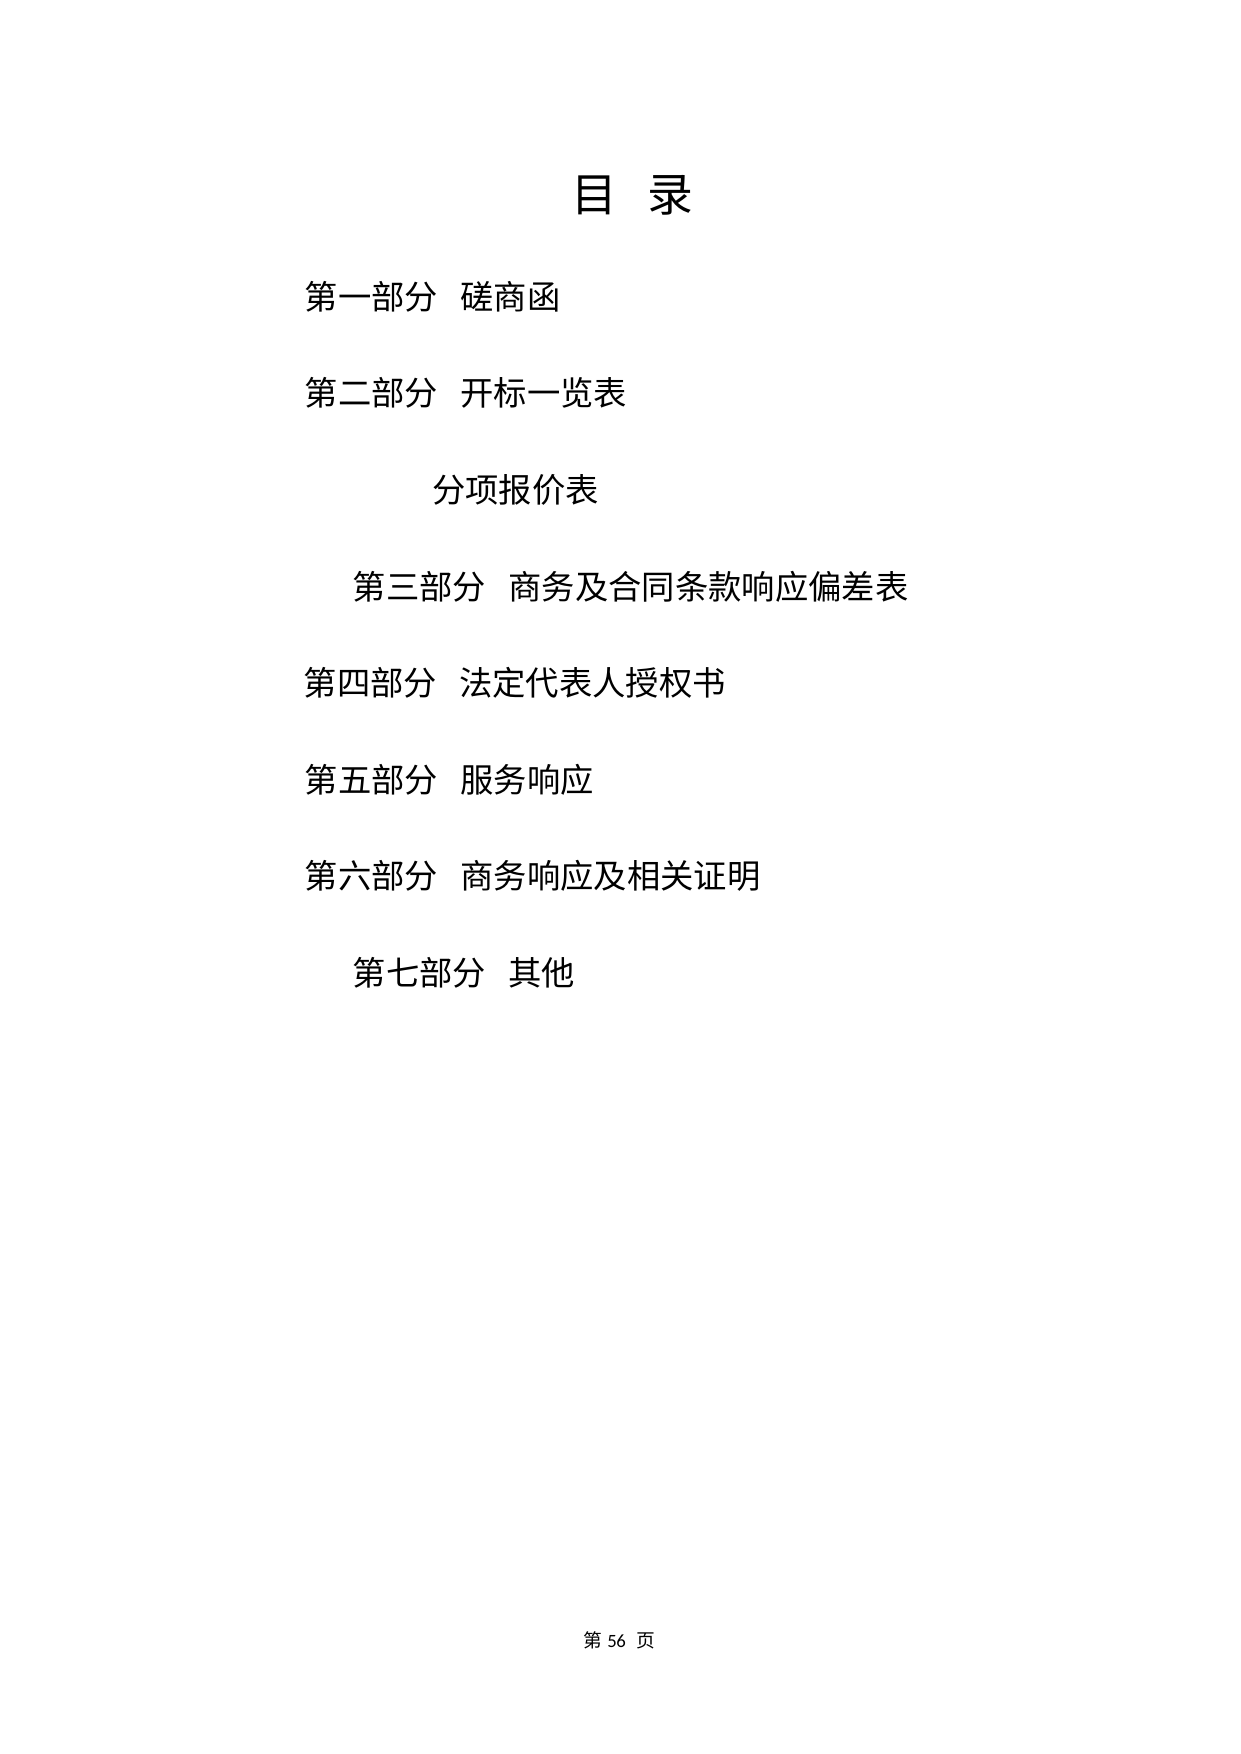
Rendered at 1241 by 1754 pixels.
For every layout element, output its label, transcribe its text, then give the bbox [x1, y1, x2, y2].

text 第五部分 服务响应 [186, 753, 1056, 802]
text 第四部分 法定代表人授权书 [186, 657, 1056, 705]
text 第三部分 商务及合同条款响应偏差表 [186, 560, 1056, 609]
text 目 录 [186, 159, 1056, 225]
text 分项报价表 [186, 464, 1056, 512]
text 第一部分 磋商函 [186, 270, 1056, 319]
text 第六部分 商务响应及相关证明 [186, 850, 1056, 898]
text 第二部分 开标一览表 [186, 367, 1056, 415]
text 第七部分 其他 [186, 947, 1056, 995]
